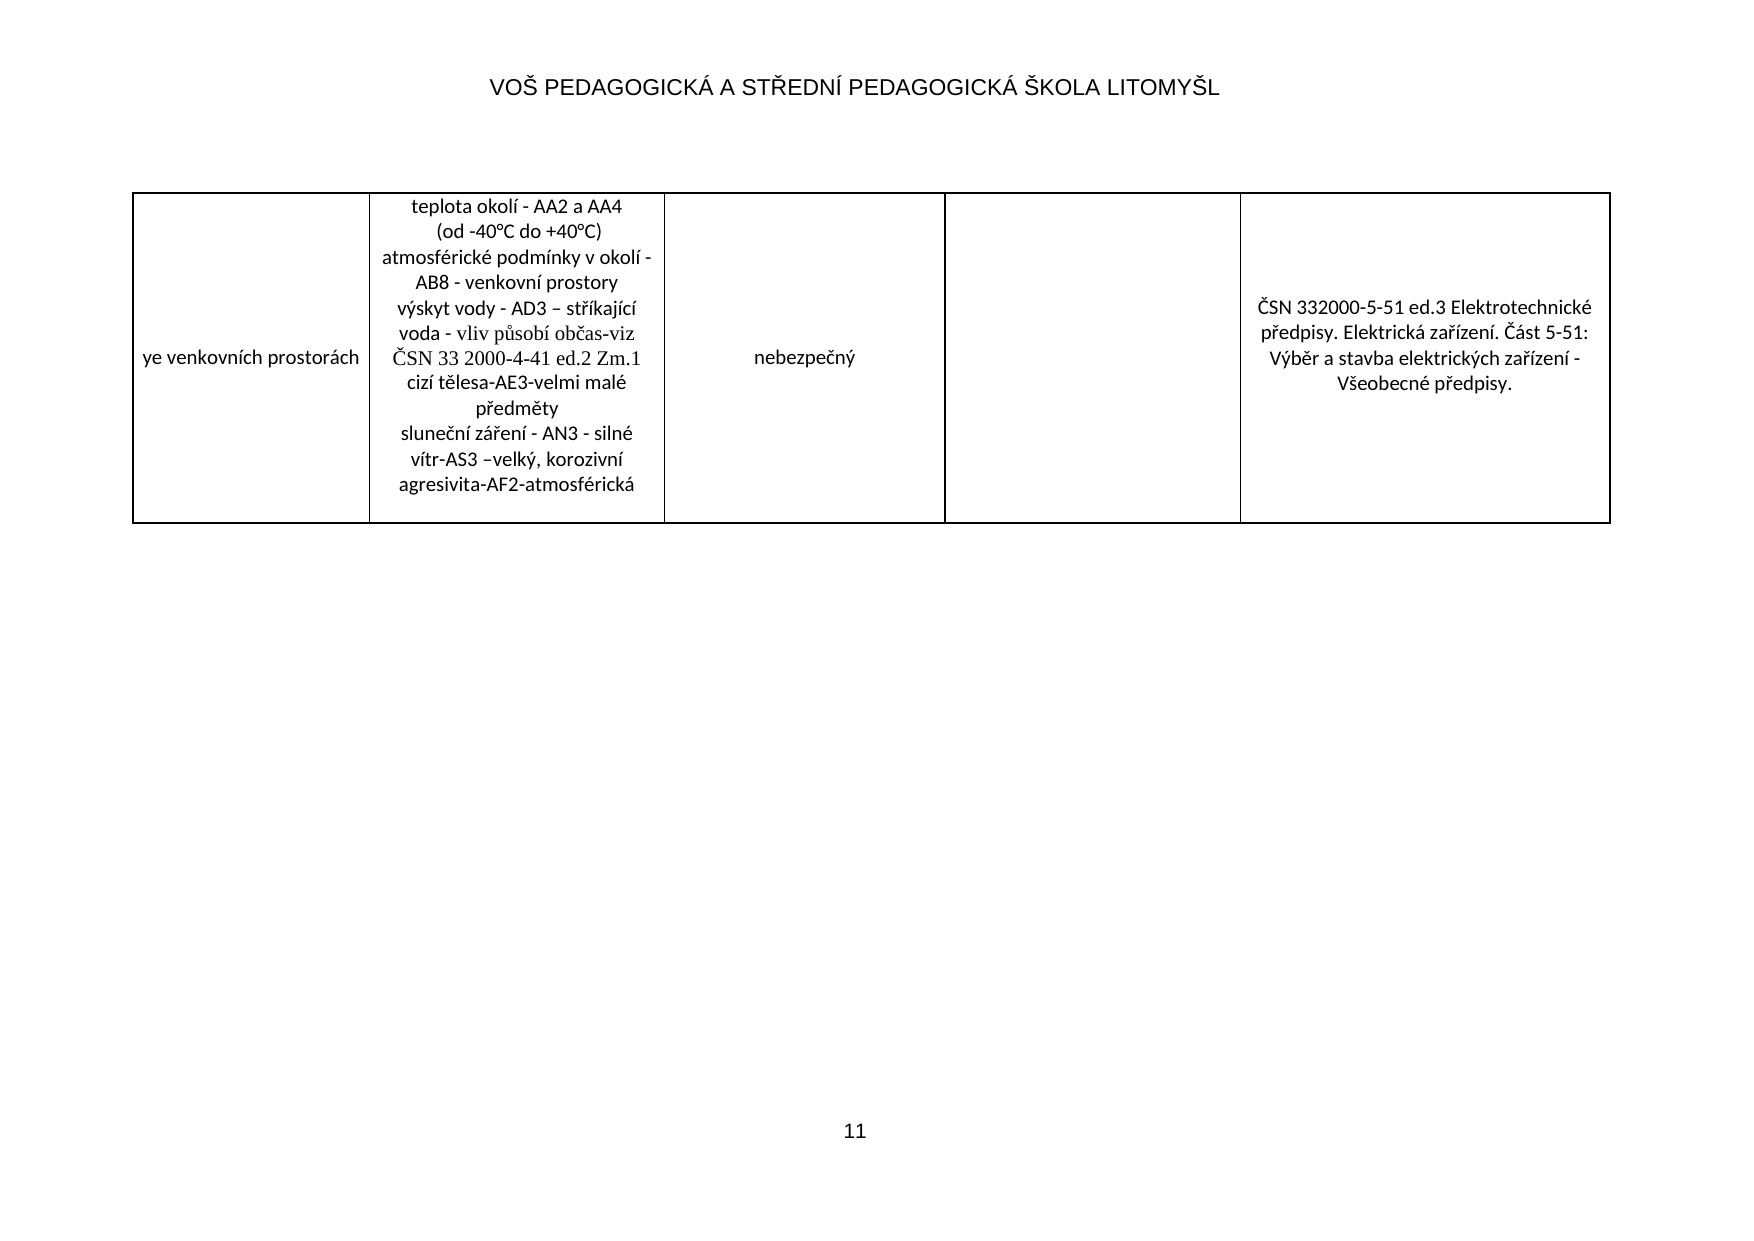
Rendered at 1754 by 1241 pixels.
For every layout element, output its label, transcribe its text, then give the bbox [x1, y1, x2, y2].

table_cell [946, 194, 1240, 522]
table_cell ČSN 332000-5-51 ed.3 Elektrotechnické předpisy. Elektrická zařízení. Část 5-51: Výběr a stavba elektrických zařízení - Všeobecné předpisy. [1241, 194, 1609, 522]
table_cell ye venkovních prostorách [134, 194, 369, 522]
table_cell teplota okolí - AA2 a AA4 (od -40°C do +40°C) atmosférické podmínky v okolí -AB8 - venkovní prostory výskyt vody - AD3 – stříkající voda - vliv působí občas-viz ČSN 33 2000-4-41 ed.2 Zm.1 cizí tělesa-AE3-velmi malé předměty sluneční záření - AN3 - silné vítr-AS3 –velký, korozivní agresivita-AF2-atmosférická [370, 194, 664, 522]
table_cell nebezpečný [665, 194, 944, 522]
